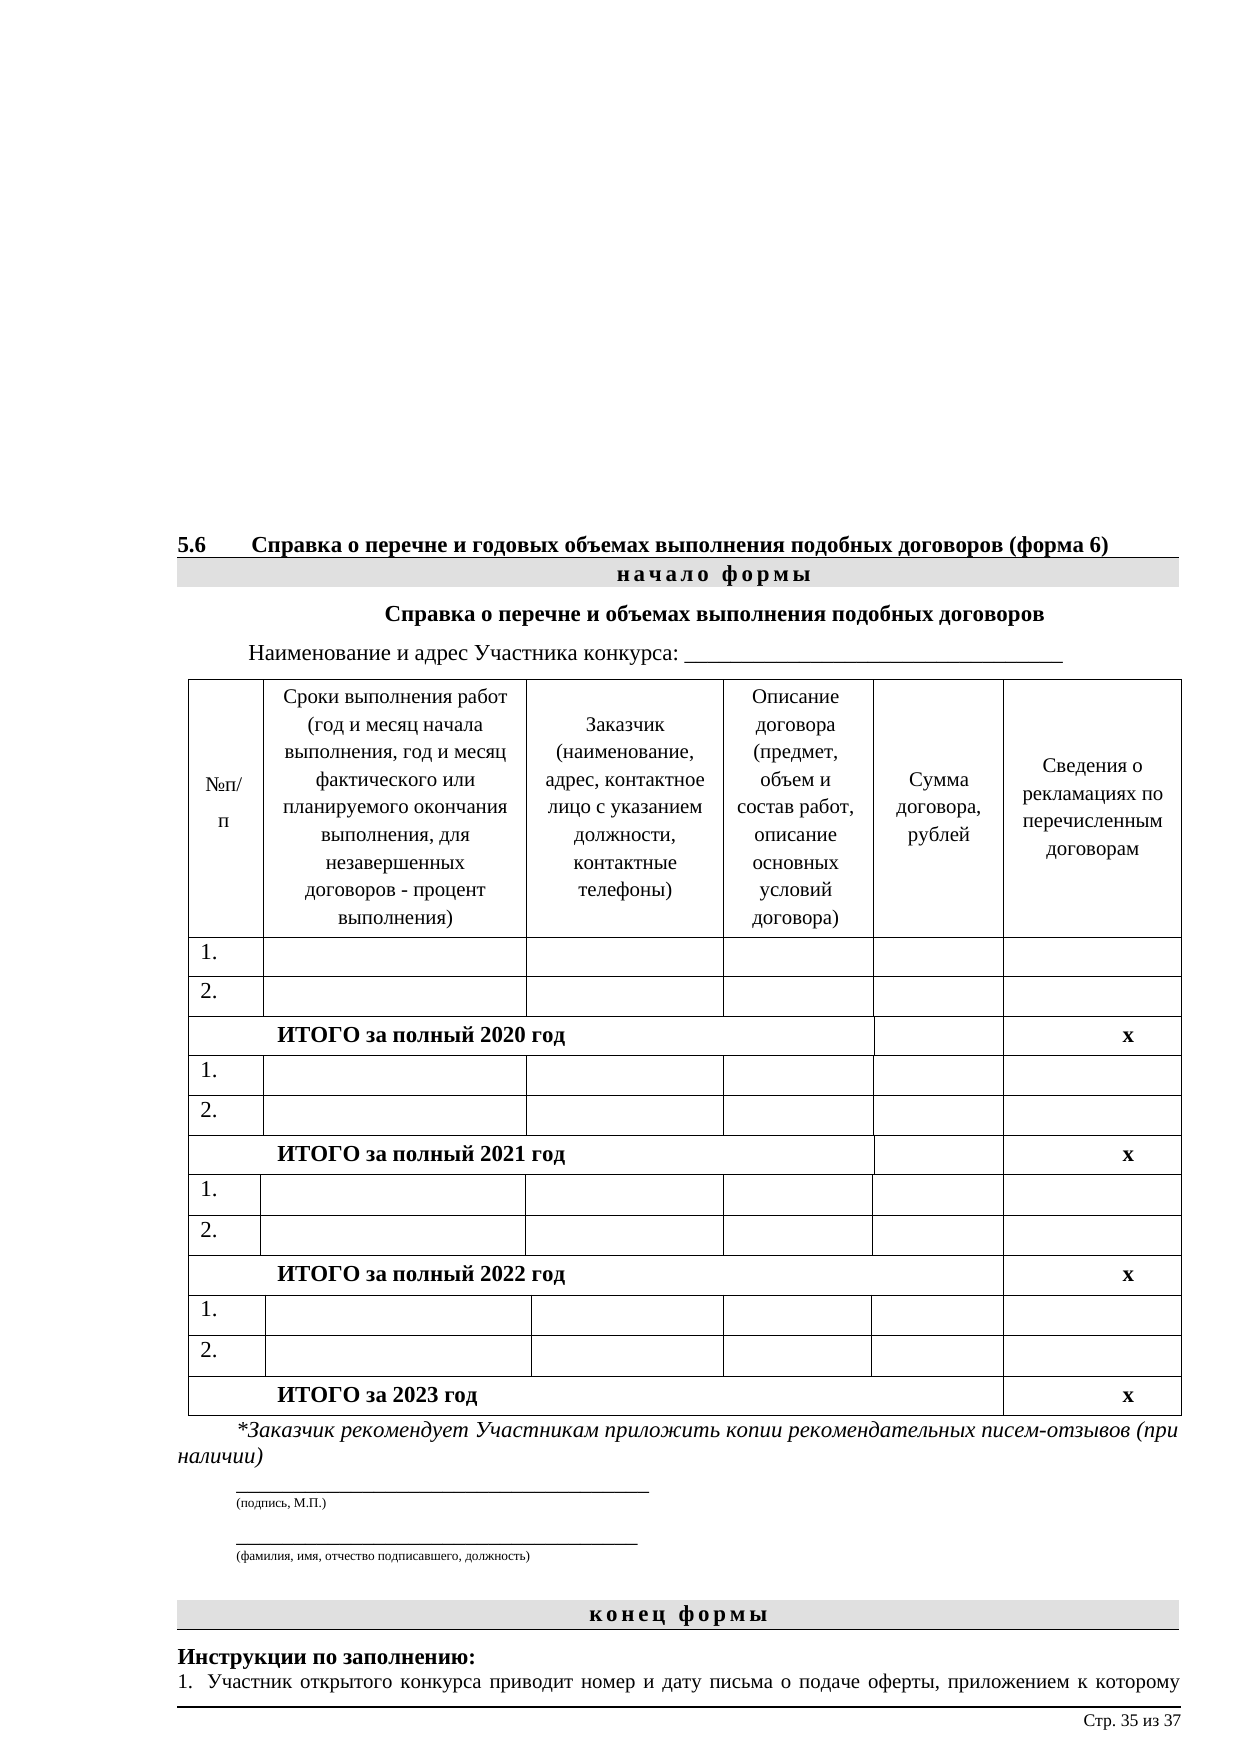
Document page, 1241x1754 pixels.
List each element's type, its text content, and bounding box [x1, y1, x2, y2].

table_header Заказчик (наименование, адрес, контактное лицо с указанием должности, контактные телефоны) [527, 680, 723, 937]
table_cell [261, 1175, 525, 1215]
table_cell [874, 977, 1003, 1016]
table_cell [264, 938, 526, 976]
table_cell [724, 1296, 871, 1335]
table_cell [1004, 1296, 1181, 1335]
table_cell х [1004, 1136, 1181, 1174]
table_cell [527, 938, 723, 976]
table_cell [1004, 977, 1181, 1016]
text конец формы [177, 1600, 1179, 1629]
text (фамилия, имя, отчество подписавшего, должность) [177, 1548, 797, 1574]
table_cell [266, 1336, 531, 1376]
table_cell [189, 1216, 260, 1255]
text (подпись, М.П.) [177, 1495, 797, 1521]
table_cell [189, 1296, 265, 1335]
table_cell [724, 1216, 872, 1255]
table_cell [527, 977, 723, 1016]
table_cell [189, 1175, 260, 1215]
text Справка о перечне и объемах выполнения подобных договоров [177, 600, 1181, 626]
table_cell [1004, 1175, 1181, 1215]
table_cell [264, 977, 526, 1016]
table_cell 2. [189, 1096, 263, 1134]
table_header №п/п [189, 680, 263, 937]
table_cell [261, 1216, 525, 1255]
table_cell ИТОГО за полный 2021 год [189, 1136, 874, 1174]
table_cell [872, 1296, 1003, 1335]
table_cell ИТОГО за 2023 год [189, 1377, 1003, 1415]
table_cell [873, 1175, 1003, 1215]
table_cell [1004, 1056, 1181, 1095]
table_cell х [1004, 1017, 1181, 1055]
table_cell [526, 1216, 723, 1255]
table_header Описание договора (предмет, объем и состав работ, описание основных условий договора) [724, 680, 873, 937]
table_cell [724, 938, 873, 976]
table_cell [873, 1216, 1003, 1255]
table_cell [1004, 1096, 1181, 1134]
table_cell ИТОГО за полный 2022 год [189, 1256, 1003, 1294]
table_cell [724, 1096, 873, 1134]
table_cell [527, 1096, 723, 1134]
text ____________________________________ [177, 1468, 1181, 1495]
table_cell [1004, 938, 1181, 976]
table_cell [1004, 1336, 1181, 1376]
table_cell [872, 1336, 1003, 1376]
table_cell [724, 1336, 871, 1376]
table_cell 1. [189, 1056, 263, 1095]
table_cell [532, 1296, 723, 1335]
table_cell 1. [189, 938, 263, 976]
text Инструкции по заполнению: [177, 1643, 1181, 1669]
table_cell [189, 1336, 265, 1376]
table_header Сведения о рекламациях по перечисленным договорам [1004, 680, 1181, 937]
table_cell 2. [189, 977, 263, 1016]
table_cell х [1004, 1377, 1181, 1415]
table_cell [526, 1175, 723, 1215]
text Наименование и адрес Участника конкурса: _________________________________ [177, 639, 1181, 666]
table_cell [874, 938, 1003, 976]
table_cell [724, 1056, 873, 1095]
table_header Сумма договора, рублей [874, 680, 1003, 937]
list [177, 1669, 1181, 1693]
table_cell [875, 1136, 1003, 1174]
table_cell [874, 1096, 1003, 1134]
list Справка о перечне и годовых объемах выполнения подобных договоров (форма 6) [177, 531, 1181, 557]
text ___________________________________ [177, 1521, 797, 1548]
table_cell [724, 977, 873, 1016]
table_header Сроки выполнения работ (год и месяц начала выполнения, год и месяц фактического или планируемого окончания выполнения, для незавершенных договоров - процент выполнения) [264, 680, 526, 937]
table_cell х [1004, 1256, 1181, 1294]
table_cell [532, 1336, 723, 1376]
table_cell ИТОГО за полный 2020 год [189, 1017, 874, 1055]
table_cell [264, 1056, 526, 1095]
table_cell [874, 1056, 1003, 1095]
text *Заказчик рекомендует Участникам приложить копии рекомендательных писем-отзывов (при наличии) [177, 1416, 1181, 1468]
table_cell [1004, 1216, 1181, 1255]
text начало формы [177, 558, 1179, 587]
table_cell [875, 1017, 1003, 1055]
table_cell [724, 1175, 872, 1215]
table_cell [527, 1056, 723, 1095]
table_cell [264, 1096, 526, 1134]
table_cell [266, 1296, 531, 1335]
